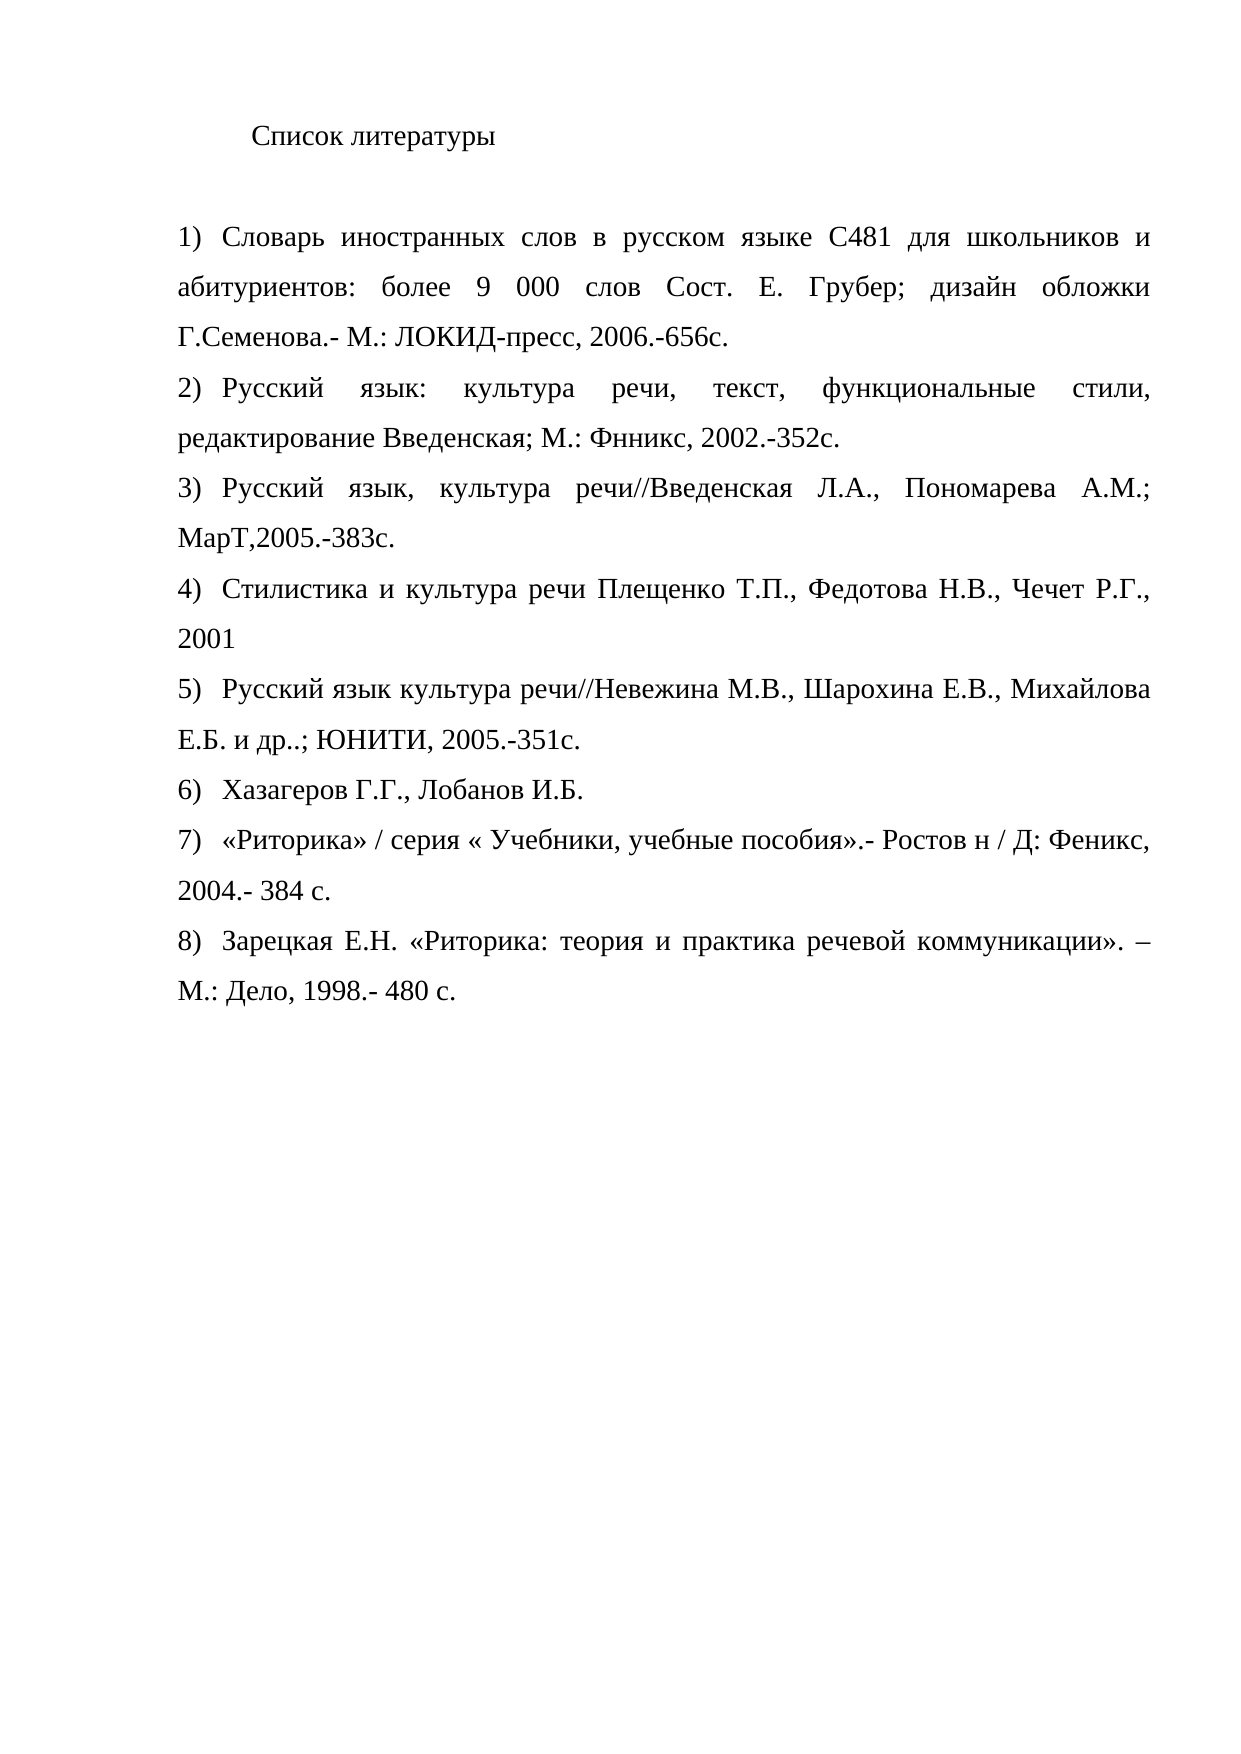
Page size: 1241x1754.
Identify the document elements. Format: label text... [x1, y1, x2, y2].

list Русский язык: культура речи, текст, функциональные стили, редактирование Введенская; М.: Фнникс, 2002.-352с. [177, 370, 1152, 453]
list Стилистика и культура речи Плещенко Т.П., Федотова Н.В., Чечет Р.Г., 2001 [177, 571, 1152, 655]
list Словарь иностранных слов в русском языке С481 для школьников и абитуриентов: более 9 000 слов Сост. Е. Грубер; дизайн обложки Г.Семенова.- М.: ЛОКИД-пресс, 2006.-656с. [177, 219, 1152, 353]
list Русский язык, культура речи//Введенская Л.А., Пономарева А.М.; МарТ,2005.-383с. [177, 470, 1152, 554]
list Зарецкая Е.Н. «Риторика: теория и практика речевой коммуникации». – М.: Дело, 1998.- 480 с. [177, 923, 1152, 1007]
list Русский язык культура речи//Невежина М.В., Шарохина Е.В., Михайлова Е.Б. и др..; ЮНИТИ, 2005.-351с. [177, 672, 1152, 755]
text Список литературы [177, 118, 1152, 152]
list Хазагеров Г.Г., Лобанов И.Б. [177, 772, 1152, 806]
list «Риторика» / серия « Учебники, учебные пособия».- Ростов н / Д: Феникс, 2004.- 384 с. [177, 822, 1152, 906]
